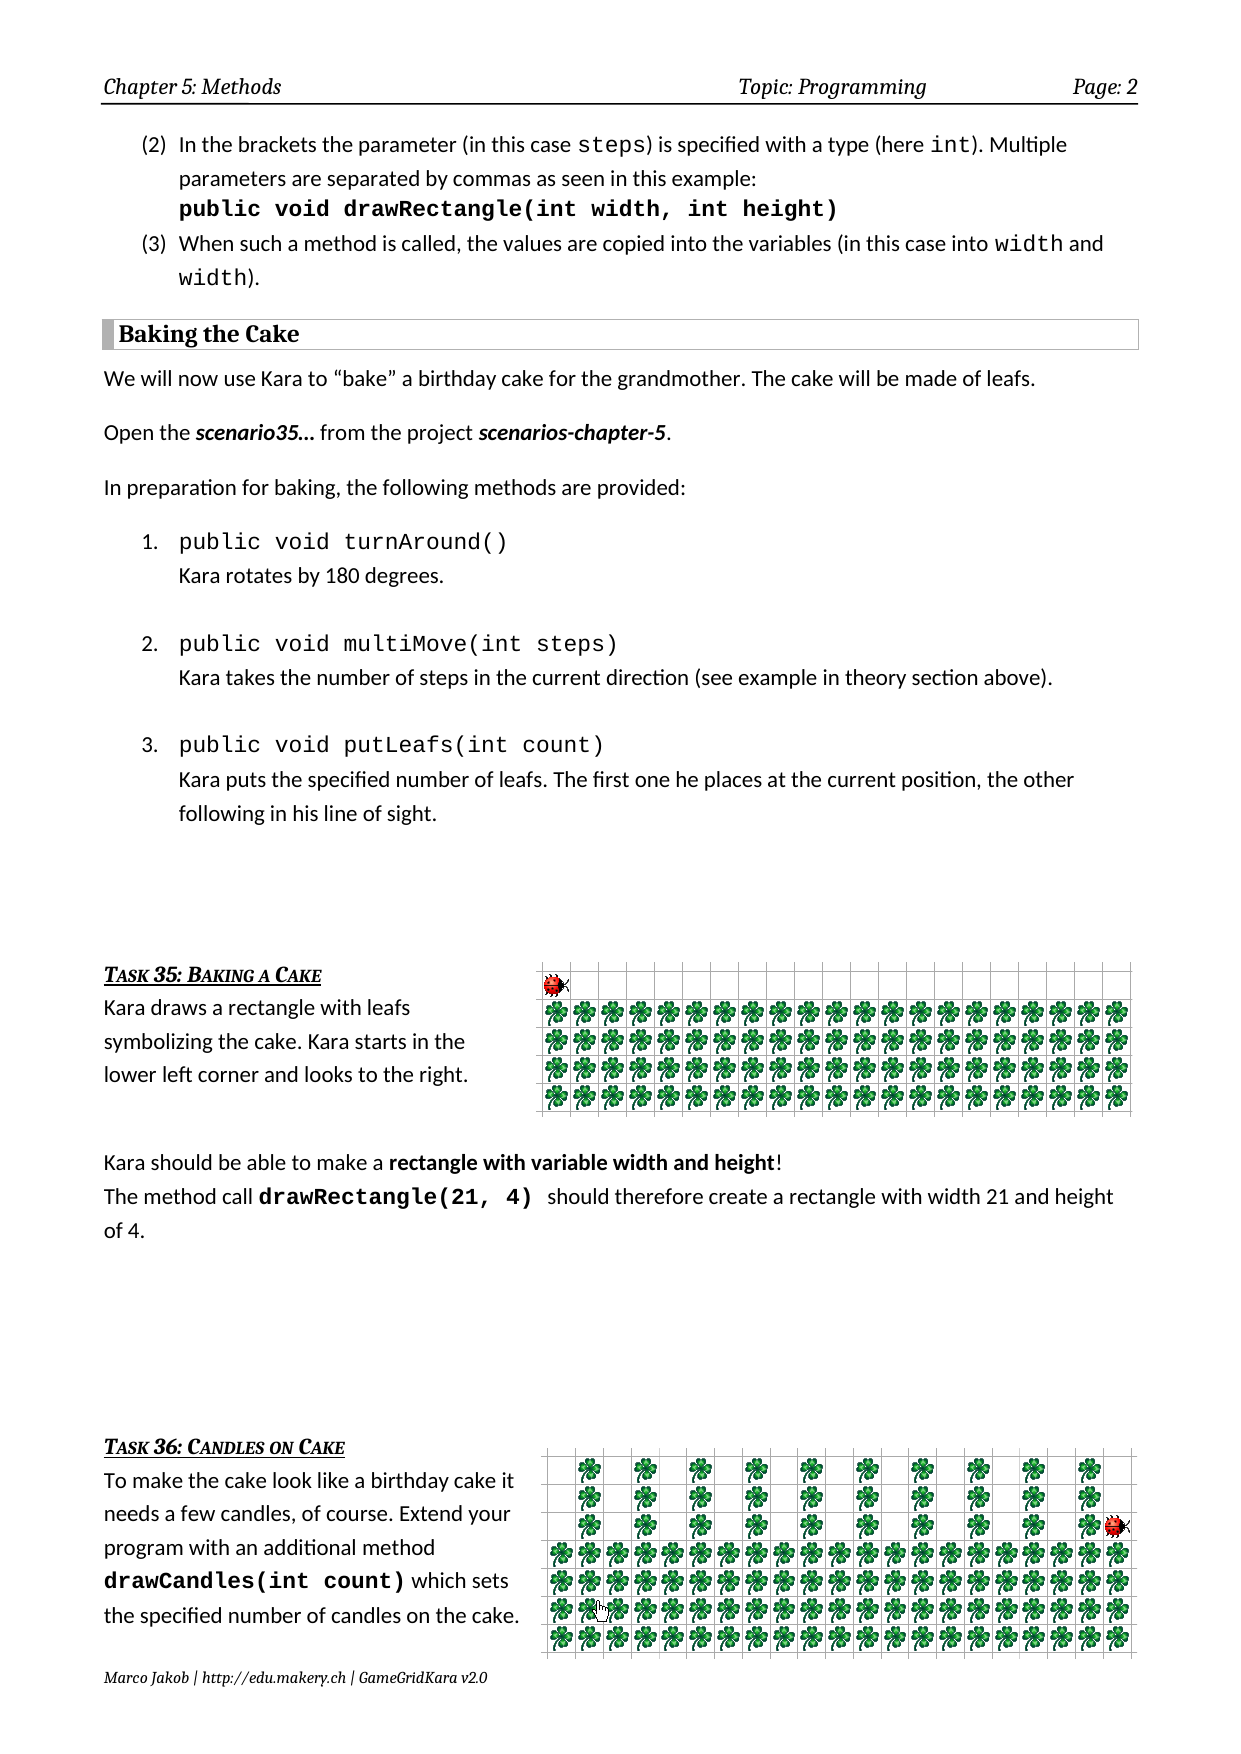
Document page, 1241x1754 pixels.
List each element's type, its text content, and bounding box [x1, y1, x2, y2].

list In the brackets the parameter (in this case steps) is specified with a type (here int). Multiple parameters are separated by commas as seen in this example: public void drawRectangle(int width, int height) [141, 130, 1137, 223]
picture [540, 1448, 1137, 1658]
text We will now use Kara to “bake” a birthday cake for the grandmother. The cake will be made of leafs. [103, 364, 1137, 392]
list public void putLeafs(int count) Kara puts the specified number of leafs. The first one he places at the current position, the other following in his line of sight. [141, 731, 1137, 827]
text Kara should be able to make a rectangle with variable width and height! The method call drawRectangle(21, 4) should therefore create a rectangle with width 21 and height of 4. [103, 1148, 1137, 1245]
text In preparation for baking, the following methods are provided: [103, 473, 1137, 501]
subtitle Baking the Cake [114, 320, 1138, 349]
text Kara draws a rectangle with leafs symbolizing the cake. Kara starts in the lower left corner and looks to the right. [103, 993, 1137, 1122]
picture [535, 962, 1133, 1116]
text Open the scenario35… from the project scenarios-chapter-5. [103, 418, 1137, 446]
list public void turnAround() Kara rotates by 180 degrees. [141, 527, 1137, 623]
text Task 35: Baking a Cake [103, 962, 535, 988]
list public void multiMove(int steps) Kara takes the number of steps in the current direction (see example in theory section above). [141, 629, 1137, 691]
text Task 36: Candles on Cake [103, 1434, 1137, 1461]
text To make the cake look like a birthday cake it needs a few candles, of course. Extend your program with an additional method drawCandles(int count) which sets the specified number of candles on the cake. [103, 1466, 540, 1629]
list When such a method is called, the values are copied into the variables (in this case into width and width). [141, 229, 1137, 292]
